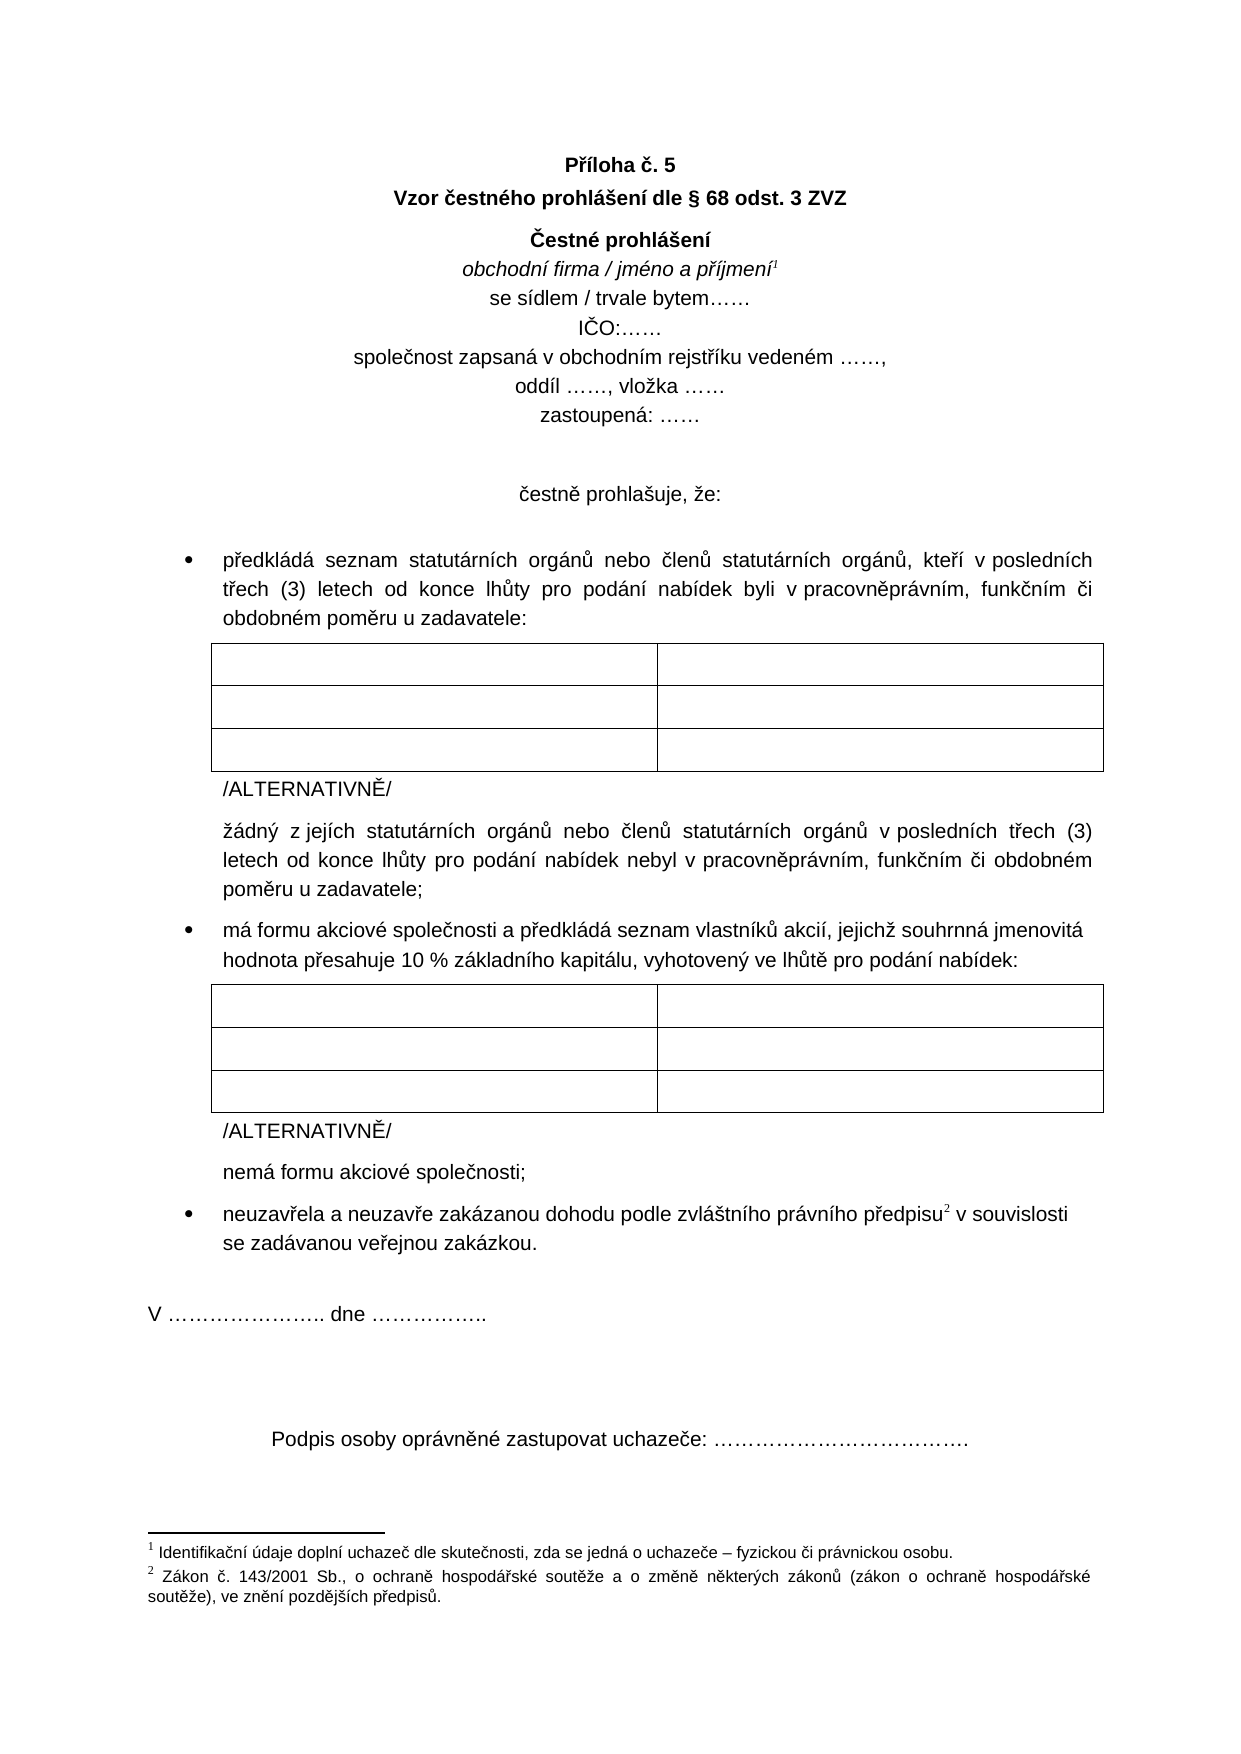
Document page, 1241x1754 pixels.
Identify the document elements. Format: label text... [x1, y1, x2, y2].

text společnost zapsaná v obchodním rejstříku vedeném ……, [148, 339, 1093, 368]
table_cell [212, 1071, 657, 1112]
text žádný z jejích statutárních orgánů nebo členů statutárních orgánů v posledních třech (3) letech od konce lhůty pro podání nabídek nebyl v pracovněprávním, funkčním či obdobném poměru u zadavatele; [223, 813, 1093, 901]
text nemá formu akciové společnosti; [223, 1155, 1093, 1184]
text Podpis osoby oprávněné zastupovat uchazeče: ………………………………. [148, 1422, 1093, 1451]
text oddíl ……, vložka …… [148, 368, 1093, 398]
list má formu akciové společnosti a předkládá seznam vlastníků akcií, jejichž souhrnná jmenovitá hodnota přesahuje 10 % základního kapitálu, vyhotovený ve lhůtě pro podání nabídek: [185, 913, 1093, 972]
text V ………………….. dne …………….. [148, 1297, 1093, 1326]
text /ALTERNATIVNĚ/ [223, 772, 1093, 801]
text /ALTERNATIVNĚ/ [223, 1113, 1093, 1142]
list předkládá seznam statutárních orgánů nebo členů statutárních orgánů, kteří v posledních třech (3) letech od konce lhůty pro podání nabídek byli v pracovněprávním, funkčním či obdobném poměru u zadavatele: [185, 542, 1093, 630]
table_cell [658, 729, 1103, 771]
table_header [658, 985, 1103, 1027]
table_cell [212, 1028, 657, 1069]
table_header [212, 644, 657, 685]
table_cell [212, 729, 657, 771]
text Čestné prohlášení [148, 223, 1093, 252]
text čestně prohlašuje, že: [148, 473, 1093, 506]
table_cell [658, 1071, 1103, 1112]
text obchodní firma / jméno a příjmení [148, 252, 1093, 281]
table_cell [658, 686, 1103, 728]
list neuzavřela a neuzavře zakázanou dohodu podle zvláštního právního předpisu v souvislosti se zadávanou veřejnou zakázkou. [185, 1197, 1093, 1255]
table_cell [212, 686, 657, 728]
text Příloha č. 5 [148, 148, 1093, 177]
text Vzor čestného prohlášení dle § 68 odst. 3 ZVZ [148, 177, 1093, 210]
text se sídlem / trvale bytem…… [148, 281, 1093, 310]
table_header [212, 985, 657, 1027]
text zastoupená: …… [148, 398, 1093, 427]
table_cell [658, 1028, 1103, 1069]
table_header [658, 644, 1103, 685]
text IČO:…… [148, 310, 1093, 339]
